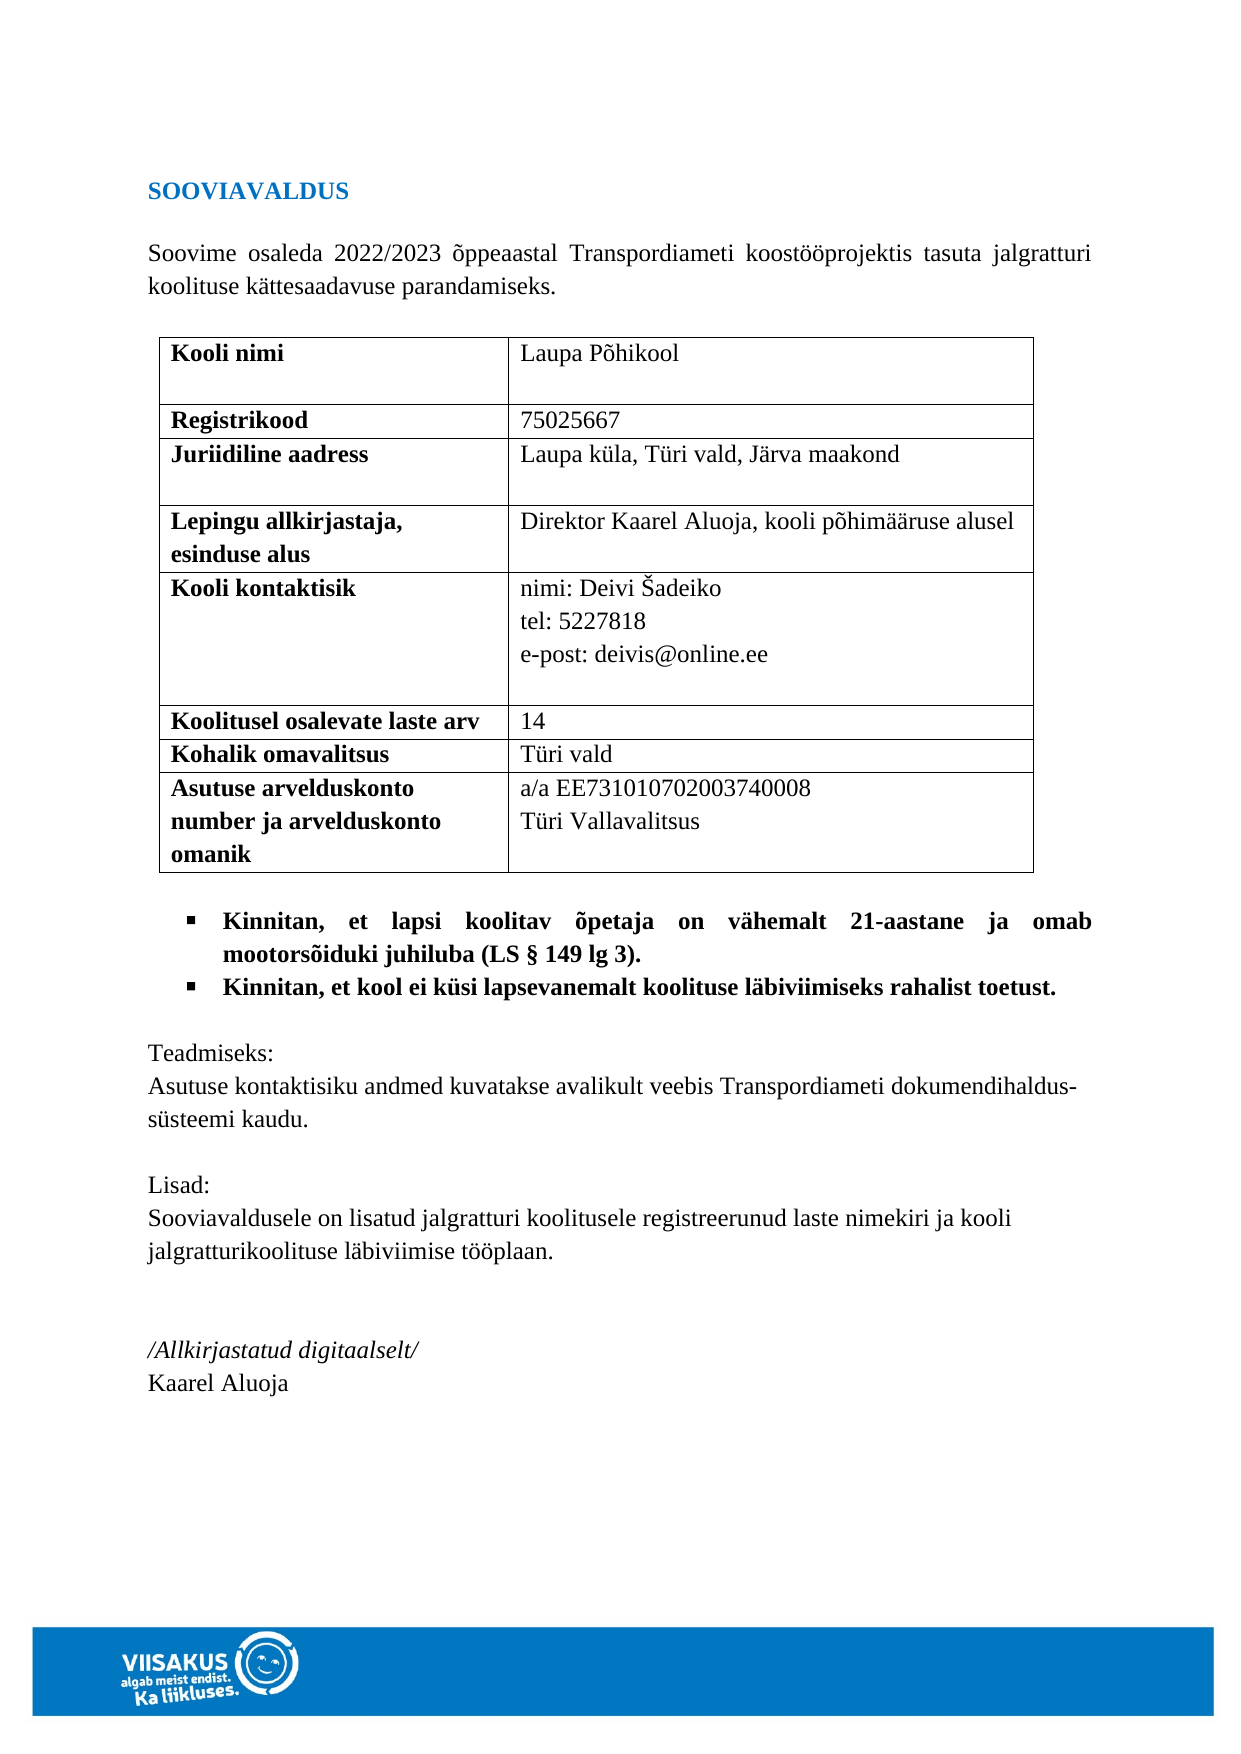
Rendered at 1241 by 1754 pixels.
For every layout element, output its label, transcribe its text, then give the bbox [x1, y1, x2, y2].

text /Allkirjastatud digitaalselt/ [148, 1335, 1093, 1364]
table_cell 75025667 [509, 405, 1033, 438]
table_cell Asutuse arvelduskonto number ja arvelduskonto omanik [160, 773, 508, 872]
list Kinnitan, et kool ei küsi lapsevanemalt koolituse läbiviimiseks rahalist toetust. [185, 972, 1093, 1001]
text Lisad: [148, 1170, 1093, 1199]
table_cell nimi: Deivi Šadeiko tel: 5227818 e-post: deivis@online.ee [509, 573, 1033, 705]
list Kinnitan, et lapsi koolitav õpetaja on vähemalt 21-aastane ja omab mootorsõiduki juhiluba (LS § 149 lg 3). [185, 906, 1093, 968]
table_cell Kooli kontaktisik [160, 573, 508, 705]
table_cell Lepingu allkirjastaja, esinduse alus [160, 506, 508, 572]
table_cell Kohalik omavalitsus [160, 740, 508, 772]
table_header Laupa Põhikool [509, 338, 1033, 404]
table_cell a/a EE731010702003740008 Türi Vallavalitsus [509, 773, 1033, 872]
text Sooviavaldusele on lisatud jalgratturi koolitusele registreerunud laste nimekiri ja kooli jalgratturikoolituse läbiviimise tööplaan. [148, 1203, 1093, 1265]
table_cell Koolitusel osalevate laste arv [160, 706, 508, 738]
table_cell Juriidiline aadress [160, 439, 508, 505]
table_header Kooli nimi [160, 338, 508, 404]
picture [25, 1622, 1221, 1723]
text Soovime osaleda 2022/2023 õppeaastal Transpordiameti koostööprojektis tasuta jalgratturi koolituse kättesaadavuse parandamiseks. [148, 238, 1093, 300]
text Teadmiseks: [148, 1038, 1093, 1067]
table_cell Türi vald [509, 740, 1033, 772]
text Kaarel Aluoja [148, 1368, 1093, 1397]
table_cell Direktor Kaarel Aluoja, kooli põhimääruse alusel [509, 506, 1033, 572]
text SOOVIAVALDUS [148, 176, 1093, 205]
table_cell Laupa küla, Türi vald, Järva maakond [509, 439, 1033, 505]
text Asutuse kontaktisiku andmed kuvatakse avalikult veebis Transpordiameti dokumendihaldus-süsteemi kaudu. [148, 1071, 1093, 1133]
table_cell 14 [509, 706, 1033, 738]
table_cell Registrikood [160, 405, 508, 438]
